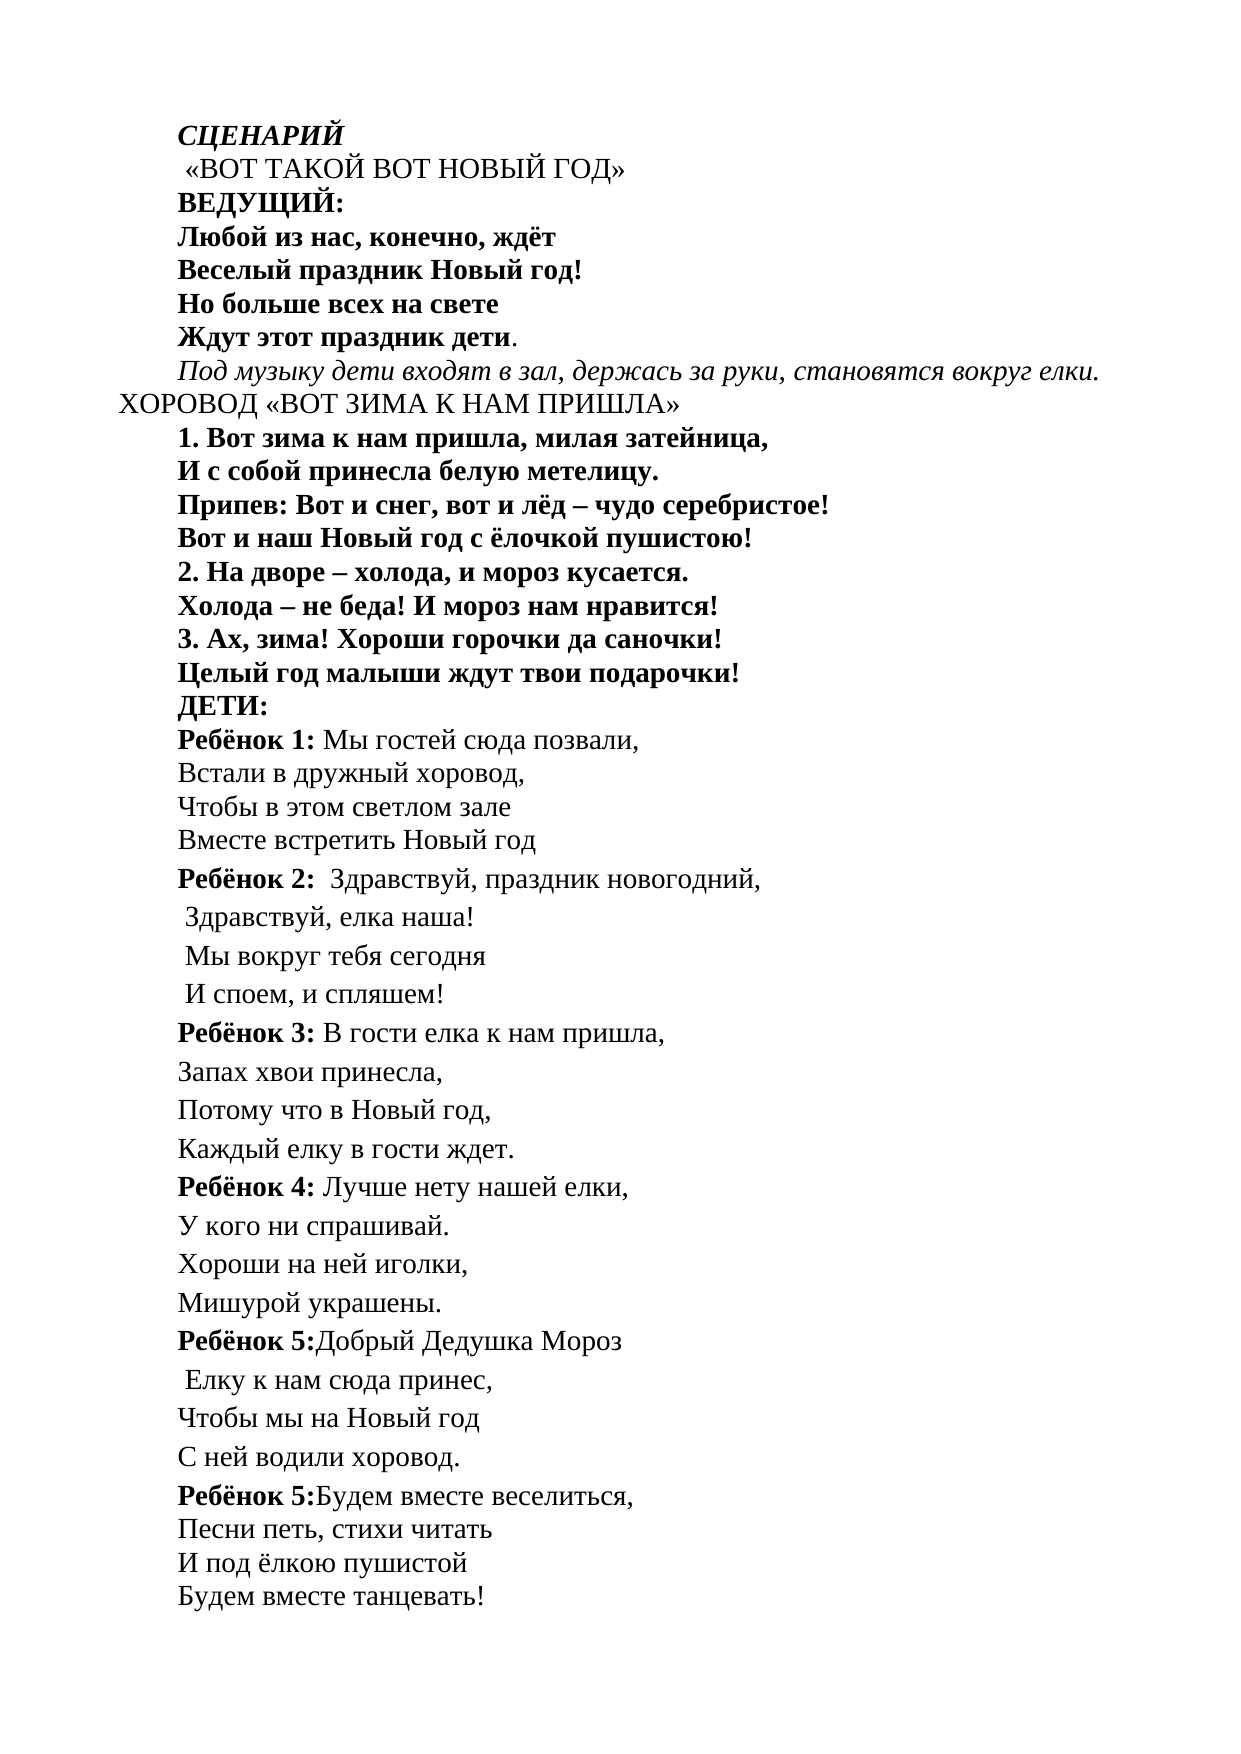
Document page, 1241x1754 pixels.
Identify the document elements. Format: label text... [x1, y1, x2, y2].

text Припев: Вот и снег, вот и лёд – чудо серебристое! [177, 487, 1152, 521]
text «ВОТ ТАКОЙ ВОТ НОВЫЙ ГОД» [177, 152, 1152, 185]
text 2. На дворе – холода, и мороз кусается. [177, 554, 1152, 588]
text Чтобы мы на Новый год [177, 1401, 1152, 1434]
text Ребёнок 1: Мы гостей сюда позвали, [177, 722, 1152, 755]
text Чтобы в этом светлом зале [177, 789, 1152, 822]
text Песни петь, стихи читать [177, 1511, 1152, 1545]
text Ребёнок 5:Добрый Дедушка Мороз [177, 1323, 1152, 1357]
text СЦЕНАРИЙ [177, 118, 1152, 152]
text ХОРОВОД «ВОТ ЗИМА К НАМ ПРИШЛА» [118, 386, 1152, 420]
text Ребёнок 3: В гости елка к нам пришла, Запах хвои принесла, Потому что в Новый год, Каждый елку в гости ждет. Ребёнок 4: Лучше нету нашей елки, [177, 1015, 1152, 1203]
text С ней водили хоровод. [177, 1439, 1152, 1473]
text Под музыку дети входят в зал, держась за руки, становятся вокруг елки. [177, 353, 1152, 386]
text Будем вместе танцевать! [177, 1578, 1152, 1612]
text Вместе встретить Новый год [177, 822, 1152, 856]
text Холода – не беда! И мороз нам нравится! [177, 588, 1152, 621]
text Ребёнок 2: Здравствуй, праздник новогодний, [177, 861, 1152, 894]
text И споем, и спляшем! [177, 977, 1152, 1010]
text И под ёлкою пушистой [177, 1545, 1152, 1578]
text 1. Вот зима к нам пришла, милая затейница, [177, 420, 1152, 453]
text ВЕДУЩИЙ: [177, 185, 1152, 219]
text Здравствуй, елка наша! Мы вокруг тебя сегодня [177, 899, 1152, 972]
text Елку к нам сюда принес, [177, 1362, 1152, 1396]
text Хороши на ней иголки, [177, 1246, 1152, 1280]
text ДЕТИ: [177, 688, 1152, 722]
text Но больше всех на свете [177, 286, 1152, 319]
text Любой из нас, конечно, ждёт [177, 219, 1152, 252]
text Встали в дружный хоровод, [177, 755, 1152, 789]
text Мишурой украшены. [177, 1285, 1152, 1318]
text И с собой принесла белую метелицу. [177, 453, 1152, 487]
text Целый год малыши ждут твои подарочки! [177, 655, 1152, 688]
text Вот и наш Новый год с ёлочкой пушистою! [177, 521, 1152, 554]
text У кого ни спрашивай. [177, 1208, 1152, 1241]
text 3. Ах, зима! Хороши горочки да саночки! [177, 621, 1152, 655]
text Ребёнок 5:Будем вместе веселиться, [177, 1478, 1152, 1511]
text Ждут этот праздник дети. [177, 319, 1152, 353]
text Веселый праздник Новый год! [177, 252, 1152, 286]
